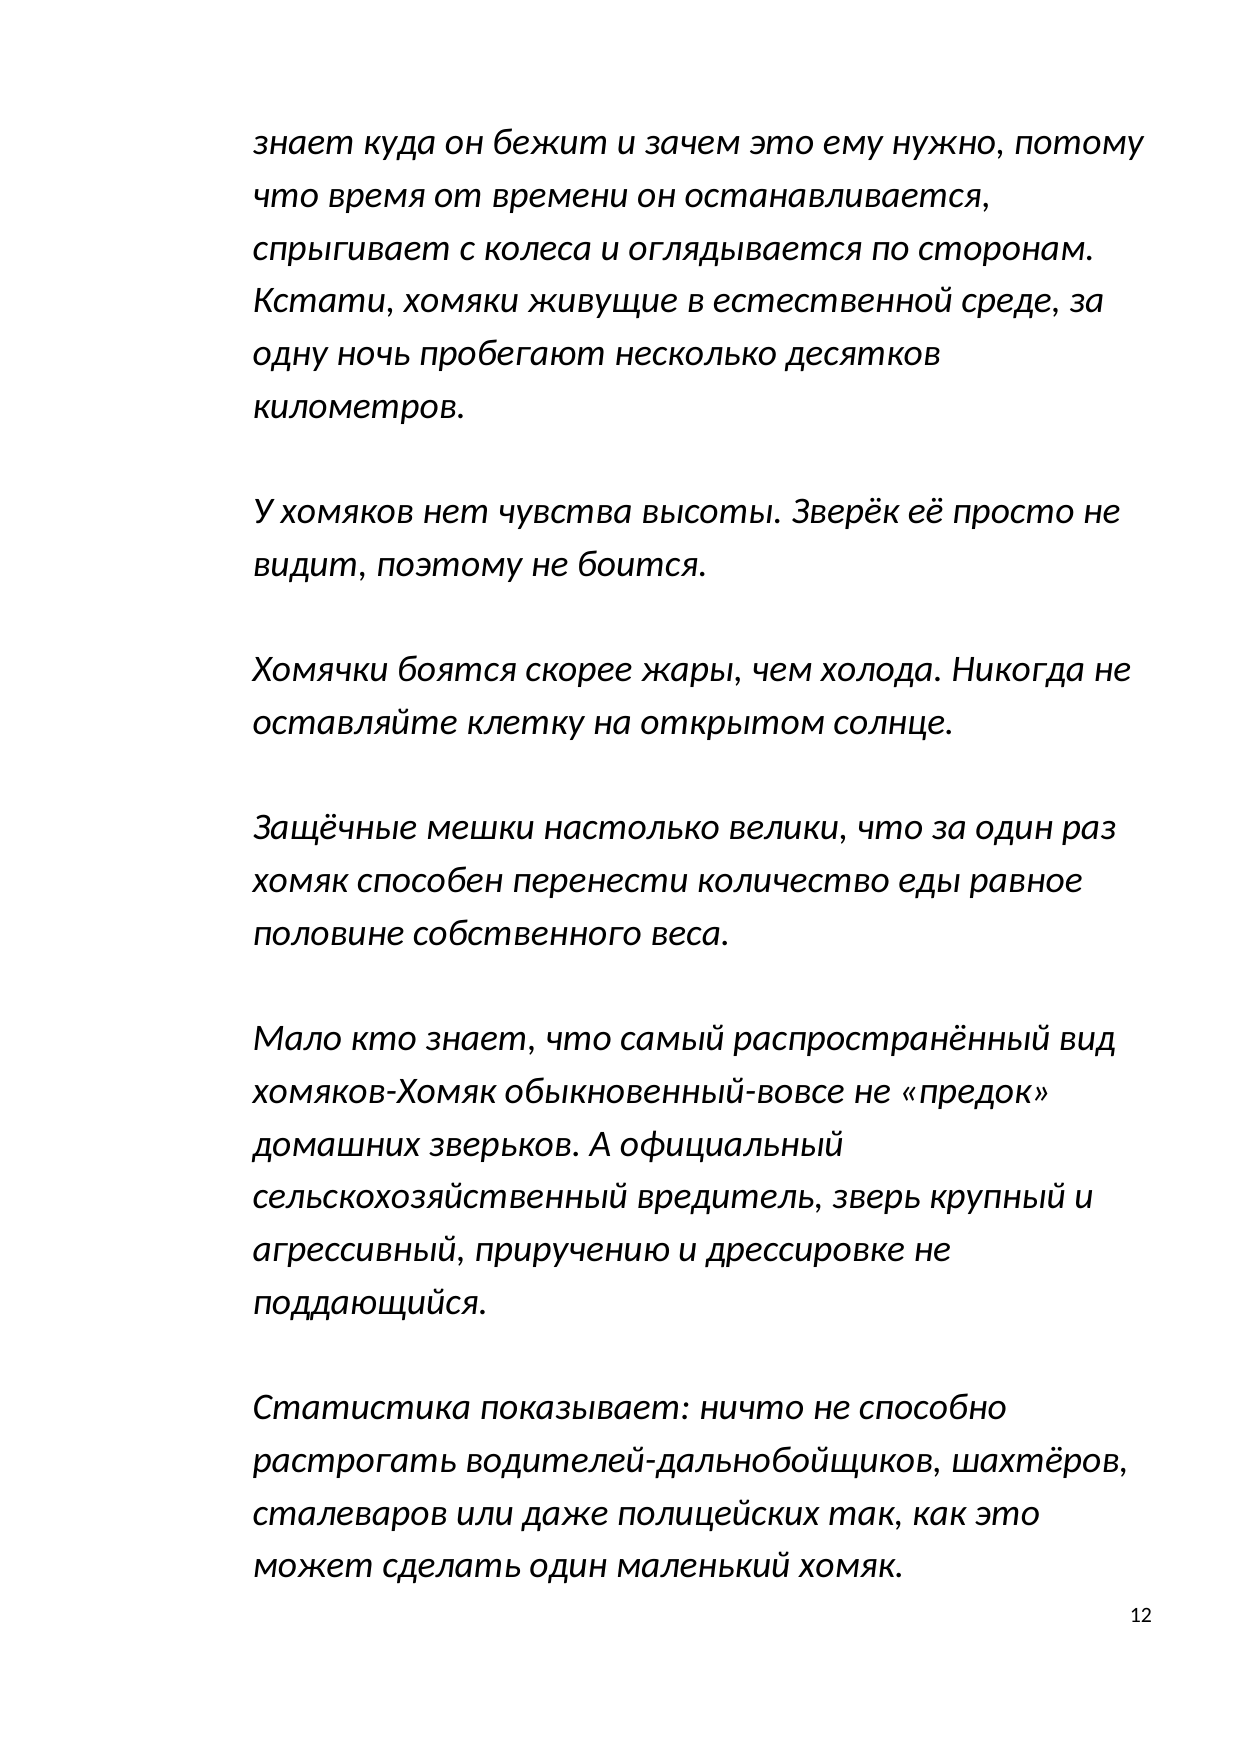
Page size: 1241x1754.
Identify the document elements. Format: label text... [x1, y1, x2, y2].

list Защёчные мешки настолько велики, что за один раз хомяк способен перенести количество еды равное половине собственного веса. [252, 803, 1152, 954]
list Мало кто знает, что самый распространённый вид хомяков-Хомяк обыкновенный-вовсе не «предок» домашних зверьков. А официальный сельскохозяйственный вредитель, зверь крупный и агрессивный, приручению и дрессировке не поддающийся. [252, 1014, 1152, 1323]
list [252, 118, 1152, 427]
list Статистика показывает: ничто не способно растрогать водителей-дальнобойщиков, шахтёров, сталеваров или даже полицейских так, как это может сделать один маленький хомяк. [252, 1383, 1152, 1587]
list У хомяков нет чувства высоты. Зверёк её просто не видит, поэтому не боится. [252, 487, 1152, 586]
list Хомячки боятся скорее жары, чем холода. Никогда не оставляйте клетку на открытом солнце. [252, 645, 1152, 744]
